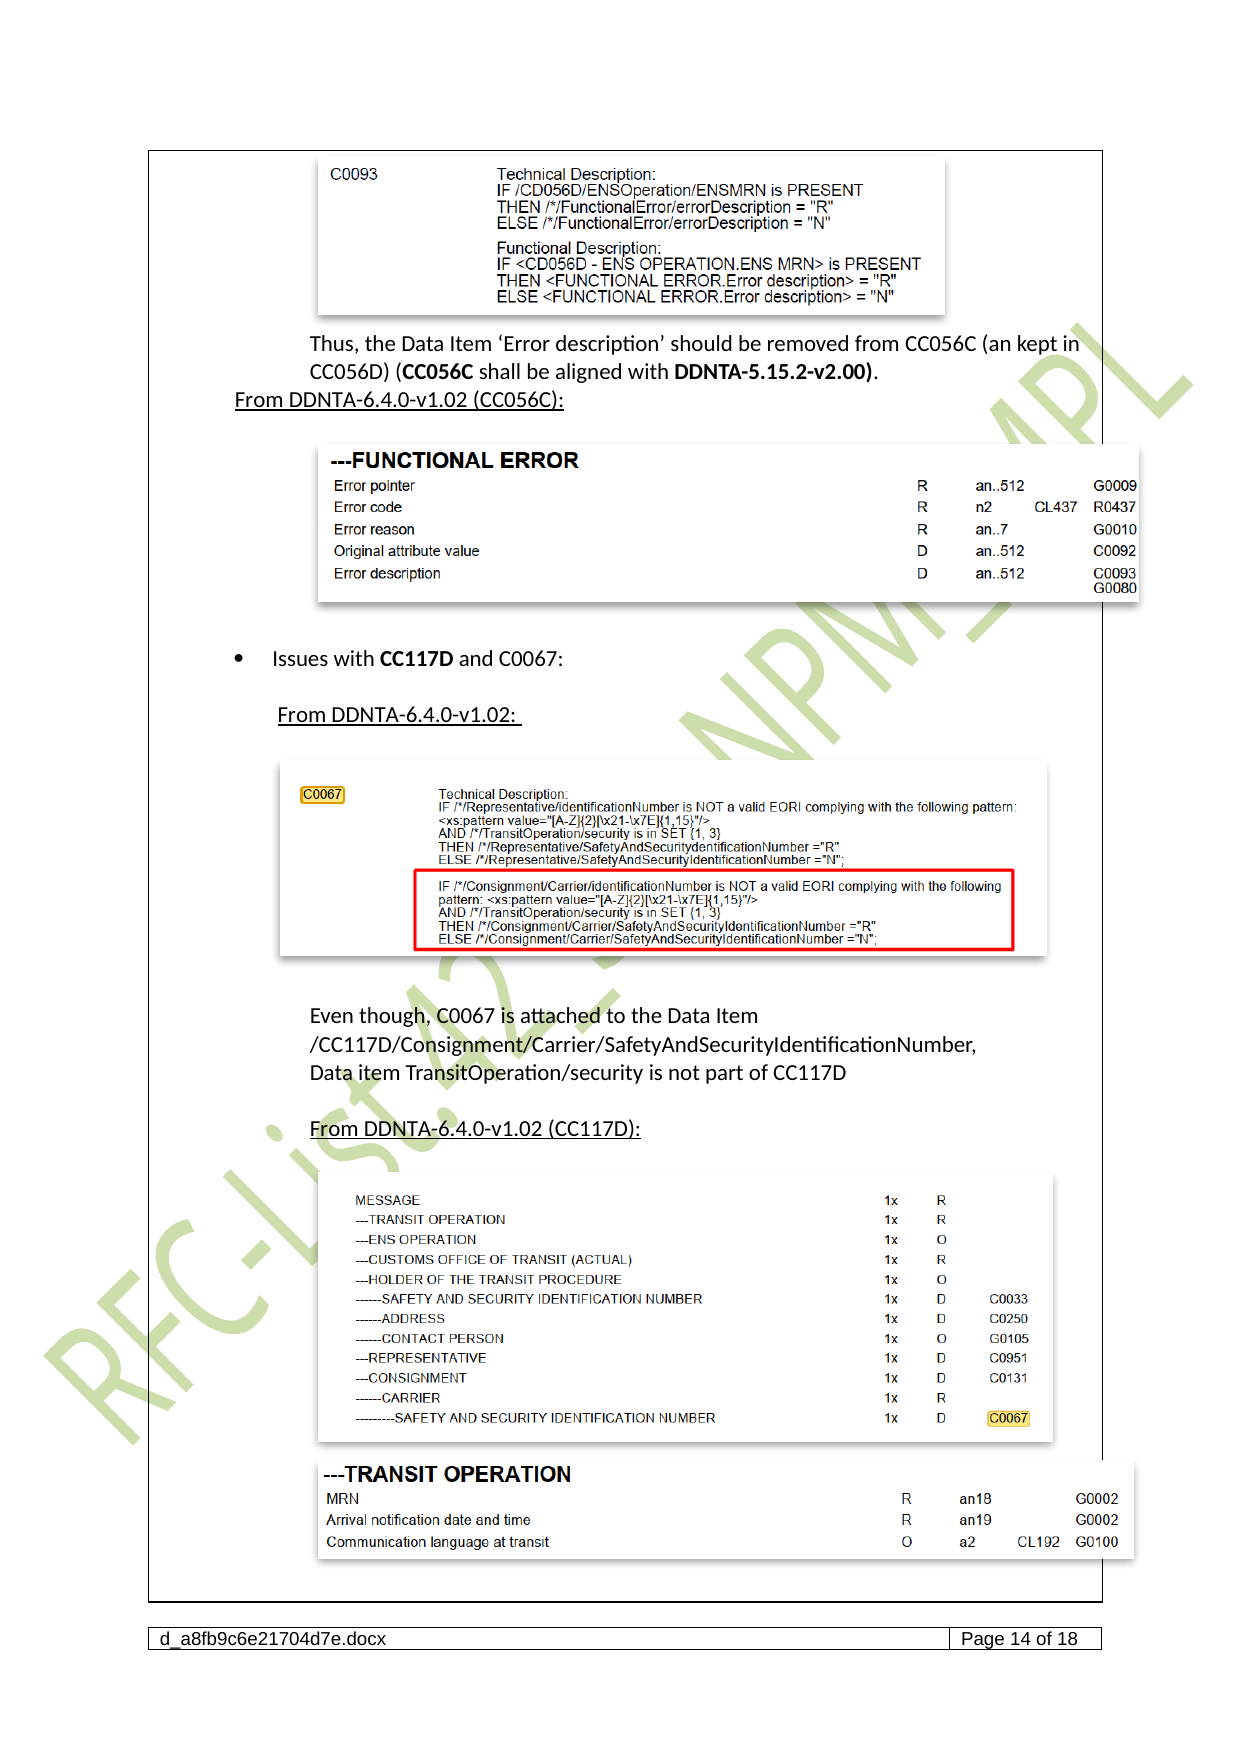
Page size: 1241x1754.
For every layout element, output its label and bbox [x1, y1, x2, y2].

picture [280, 760, 1047, 956]
picture [318, 1172, 1053, 1442]
picture [318, 156, 945, 315]
picture [318, 444, 1139, 602]
picture [318, 1460, 1134, 1559]
table_header [149, 151, 1102, 1601]
